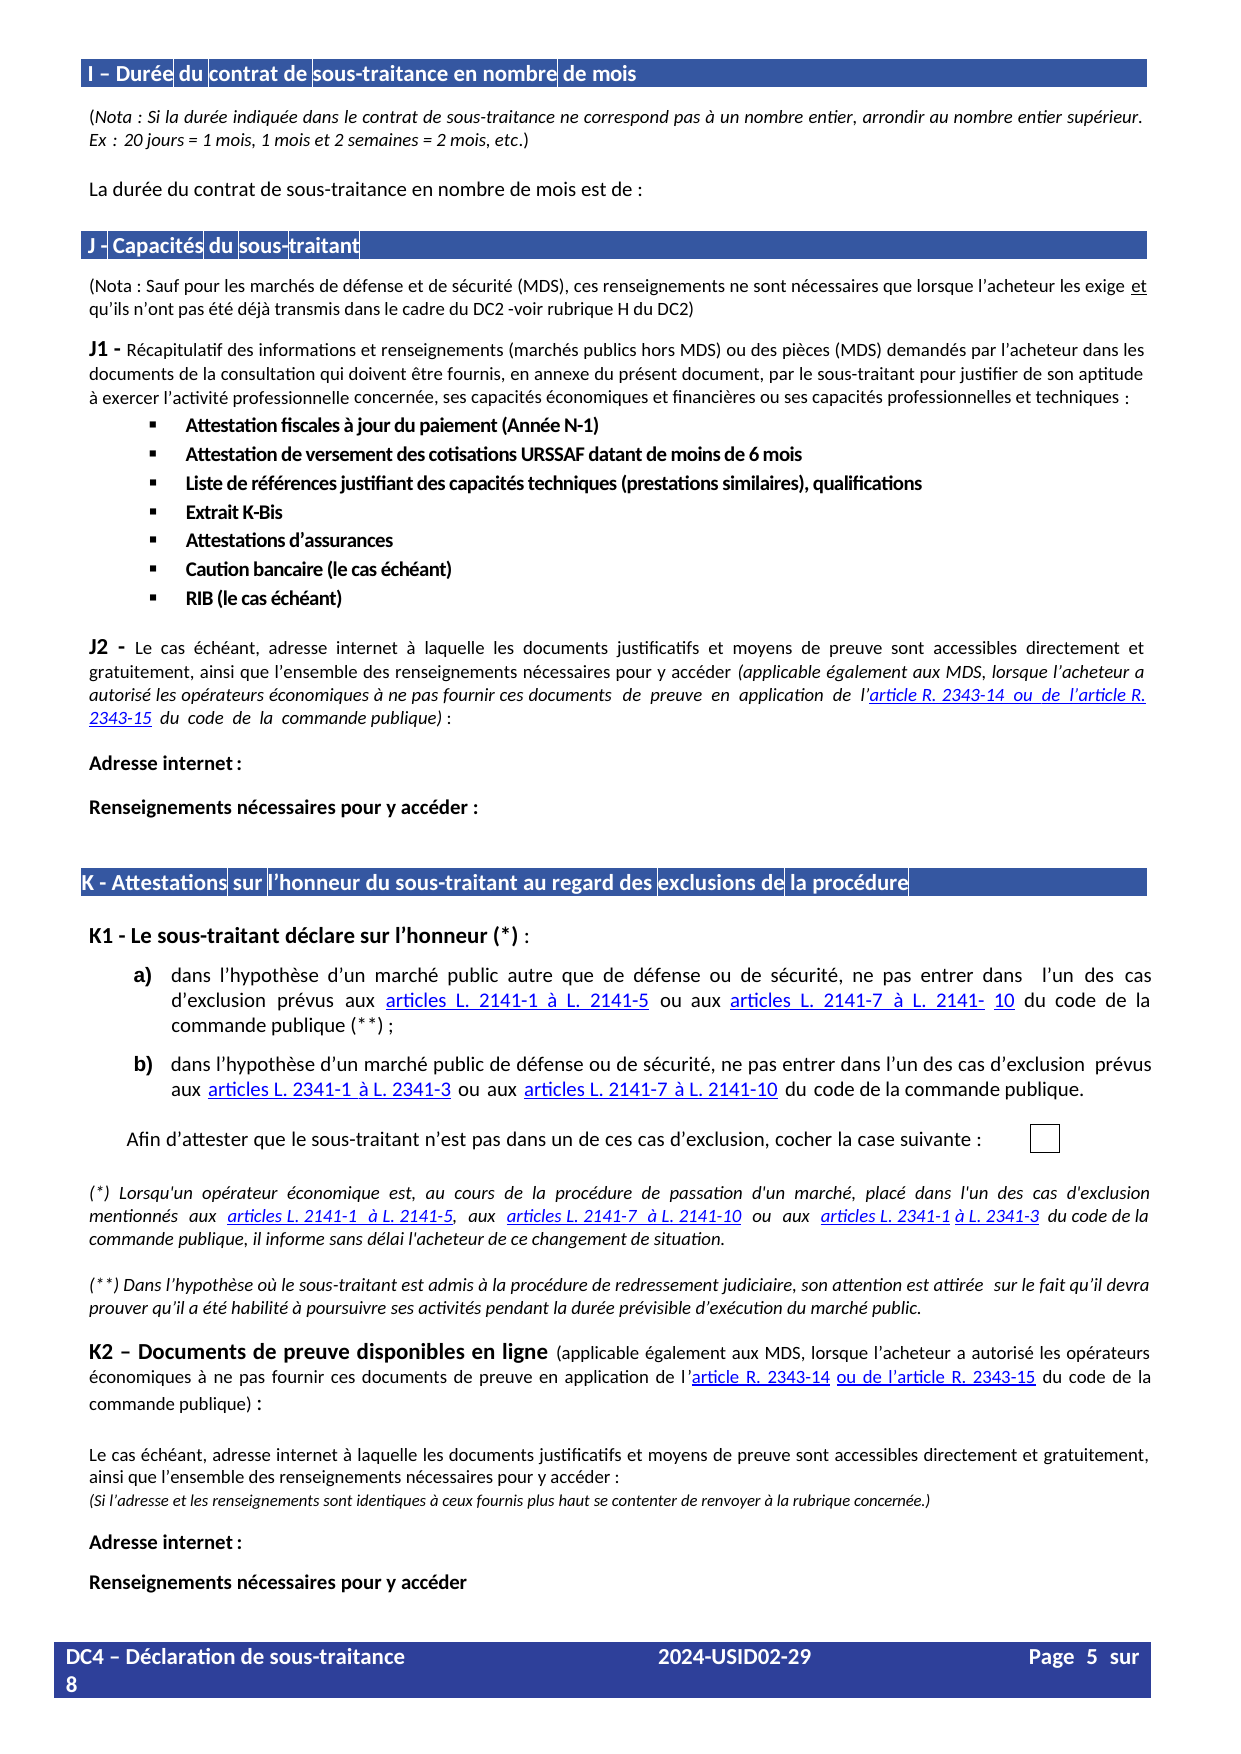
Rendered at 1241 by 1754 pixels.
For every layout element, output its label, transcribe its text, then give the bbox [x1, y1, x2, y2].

text La durée du contrat de sous-traitance en nombre de mois est de : [89, 176, 1147, 202]
list Extrait K-Bis [148, 496, 1147, 525]
text Adresse internet : [89, 1529, 1152, 1555]
text J1 - Récapitulatif des informations et renseignements (marchés publics hors MDS) ou des pièces (MDS) demandés par l’acheteur dans les documents de la consultation qui doivent être fournis, en annexe du présent document, par le sous-traitant pour justifier de son aptitude à exercer l’activité professionnelle concernée, ses capacités économiques et financières ou ses capacités professionnelles et techniques : [89, 334, 1147, 409]
list Attestations d’assurances [148, 525, 1147, 554]
text J2 - Le cas échéant, adresse internet à laquelle les documents justificatifs et moyens de preuve sont accessibles directement et gratuitement, ainsi que l’ensemble des renseignements nécessaires pour y accéder (applicable également aux MDS, lorsque l’acheteur a autorisé les opérateurs économiques à ne pas fournir ces documents de preuve en application de l’article R. 2343-14 ou de l’article R. 2343-15 du code de la commande publique) : [89, 632, 1147, 729]
text Afin d’attester que le sous-traitant n’est pas dans un de ces cas d’exclusion, cocher la case suivante : [126, 1123, 1152, 1153]
text Renseignements nécessaires pour y accéder : [89, 794, 1147, 819]
text K2 – Documents de preuve disponibles en ligne (applicable également aux MDS, lorsque l’acheteur a autorisé les opérateurs économiques à ne pas fournir ces documents de preuve en application de l’article R. 2343-14 ou de l’article R. 2343-15 du code de la commande publique) : [89, 1337, 1152, 1416]
text Renseignements nécessaires pour y accéder [89, 1569, 1152, 1594]
list Attestation de versement des cotisations URSSAF datant de moins de 6 mois [148, 438, 1147, 467]
text (*) Lorsqu'un opérateur économique est, au cours de la procédure de passation d'un marché, placé dans l'un des cas d'exclusion mentionnés aux articles L. 2141-1 à L. 2141-5, aux articles L. 2141-7 à L. 2141-10 ou aux articles L. 2341-1 à L. 2341-3 du code de la commande publique, il informe sans délai l'acheteur de ce changement de situation. [89, 1181, 1152, 1250]
text (**) Dans l’hypothèse où le sous-traitant est admis à la procédure de redressement judiciaire, son attention est attirée sur le fait qu’il devra prouver qu’il a été habilité à poursuivre ses activités pendant la durée prévisible d’exécution du marché public. [89, 1273, 1152, 1319]
text (Si l’adresse et les renseignements sont identiques à ceux fournis plus haut se contenter de renvoyer à la rubrique concernée.) [89, 1488, 1152, 1511]
text (Nota : Sauf pour les marchés de défense et de sécurité (MDS), ces renseignements ne sont nécessaires que lorsque l’acheteur les exige et qu’ils n’ont pas été déjà transmis dans le cadre du DC2 -voir rubrique H du DC2) [89, 274, 1147, 320]
list RIB (le cas échéant) [148, 583, 1147, 611]
list dans l’hypothèse d’un marché public de défense ou de sécurité, ne pas entrer dans l’un des cas d’exclusion prévus aux articles L. 2341-1 à L. 2341-3 ou aux articles L. 2141-7 à L. 2141-10 du code de la commande publique. [133, 1051, 1152, 1102]
text (Nota : Si la durée indiquée dans le contrat de sous-traitance ne correspond pas à un nombre entier, arrondir au nombre entier supérieur. Ex : 20 jours = 1 mois, 1 mois et 2 semaines = 2 mois, etc.) [89, 105, 1147, 151]
text K1 - Le sous-traitant déclare sur l’honneur (*) : [89, 921, 1152, 949]
list Caution bancaire (le cas échéant) [148, 554, 1147, 583]
text Adresse internet : [89, 751, 1147, 776]
text Le cas échéant, adresse internet à laquelle les documents justificatifs et moyens de preuve sont accessibles directement et gratuitement, ainsi que l’ensemble des renseignements nécessaires pour y accéder : [89, 1443, 1152, 1488]
list dans l’hypothèse d’un marché public autre que de défense ou de sécurité, ne pas entrer dans l’un des cas d’exclusion prévus aux articles L. 2141-1 à L. 2141-5 ou aux articles L. 2141-7 à L. 2141- 10 du code de la commande publique (**) ; [133, 962, 1152, 1038]
list Liste de références justifiant des capacités techniques (prestations similaires), qualifications [148, 467, 1147, 496]
list Attestation fiscales à jour du paiement (Année N-1) [148, 409, 1147, 438]
